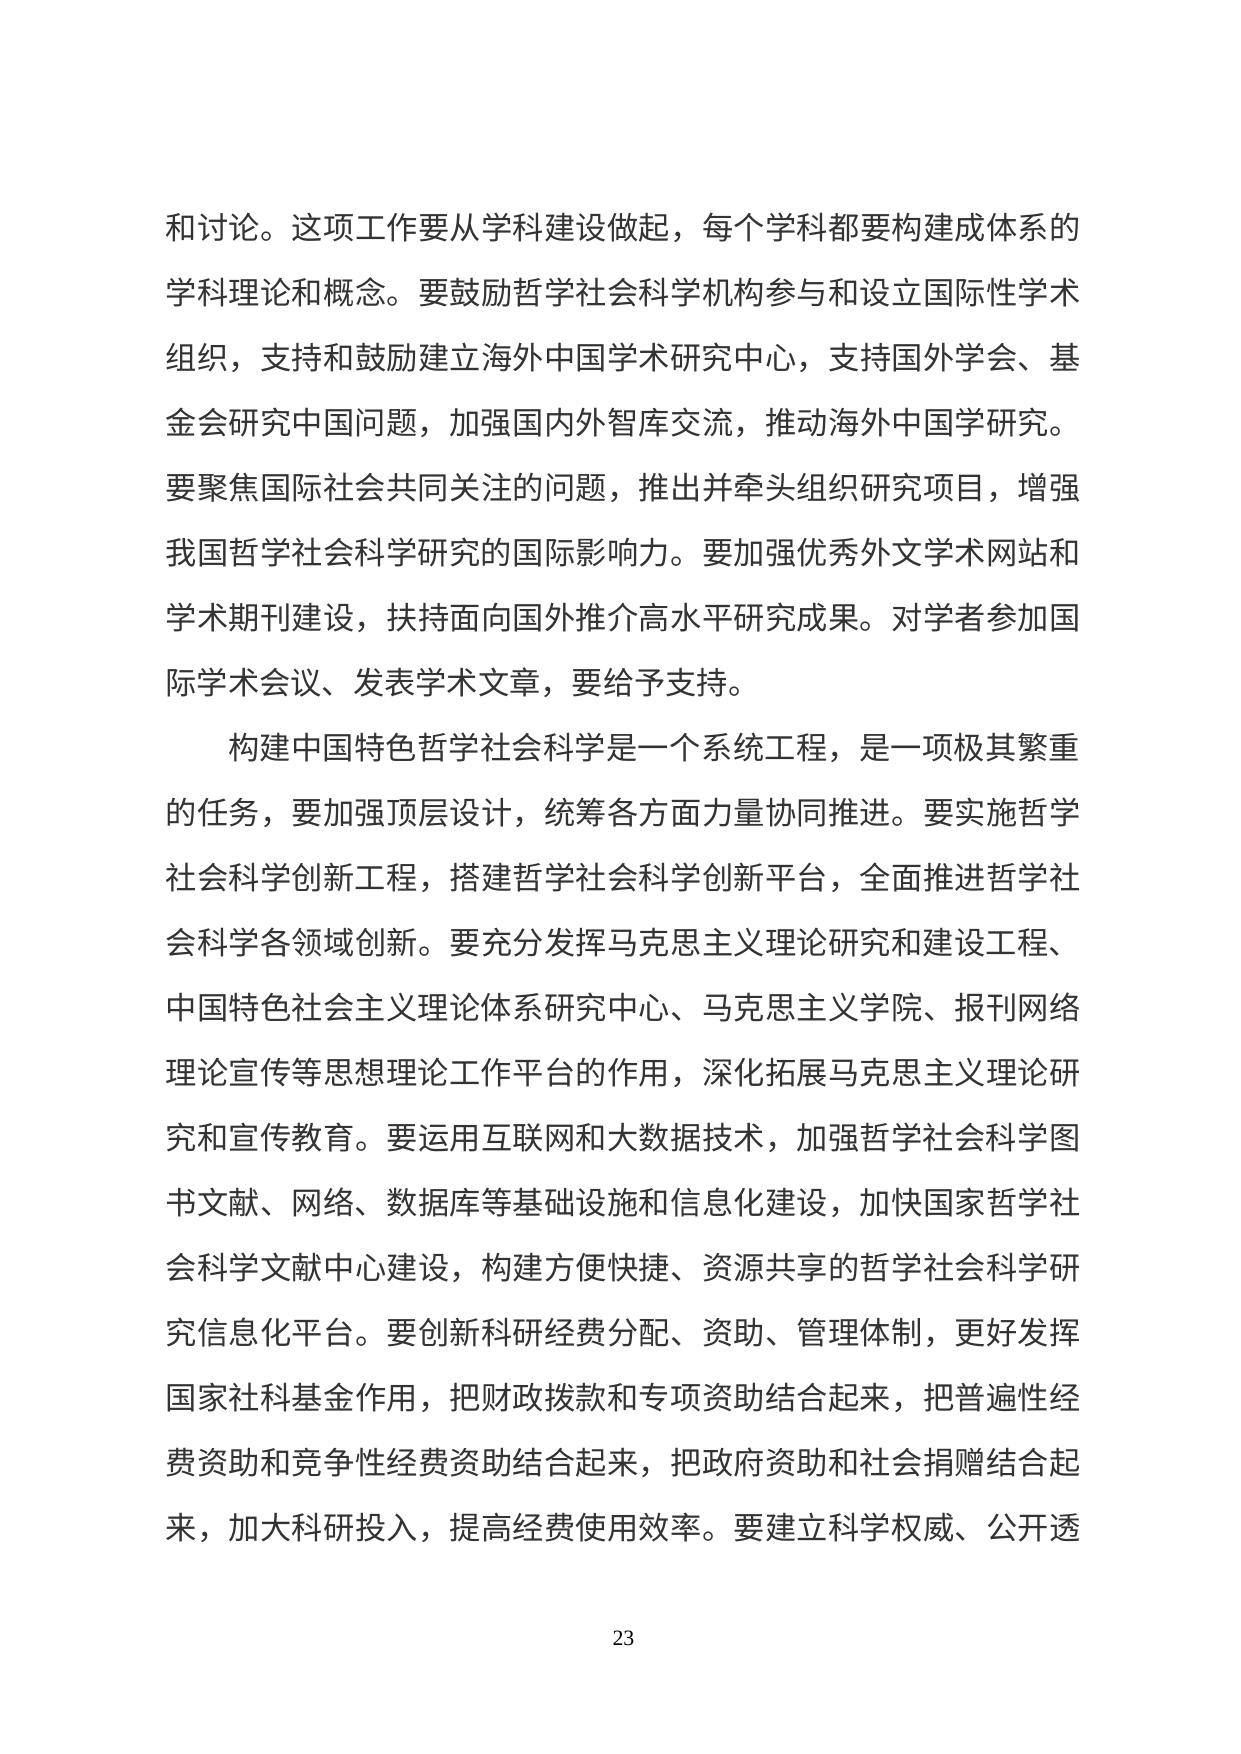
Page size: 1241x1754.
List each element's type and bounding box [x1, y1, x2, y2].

text [165, 193, 1081, 713]
text [165, 713, 1081, 1558]
